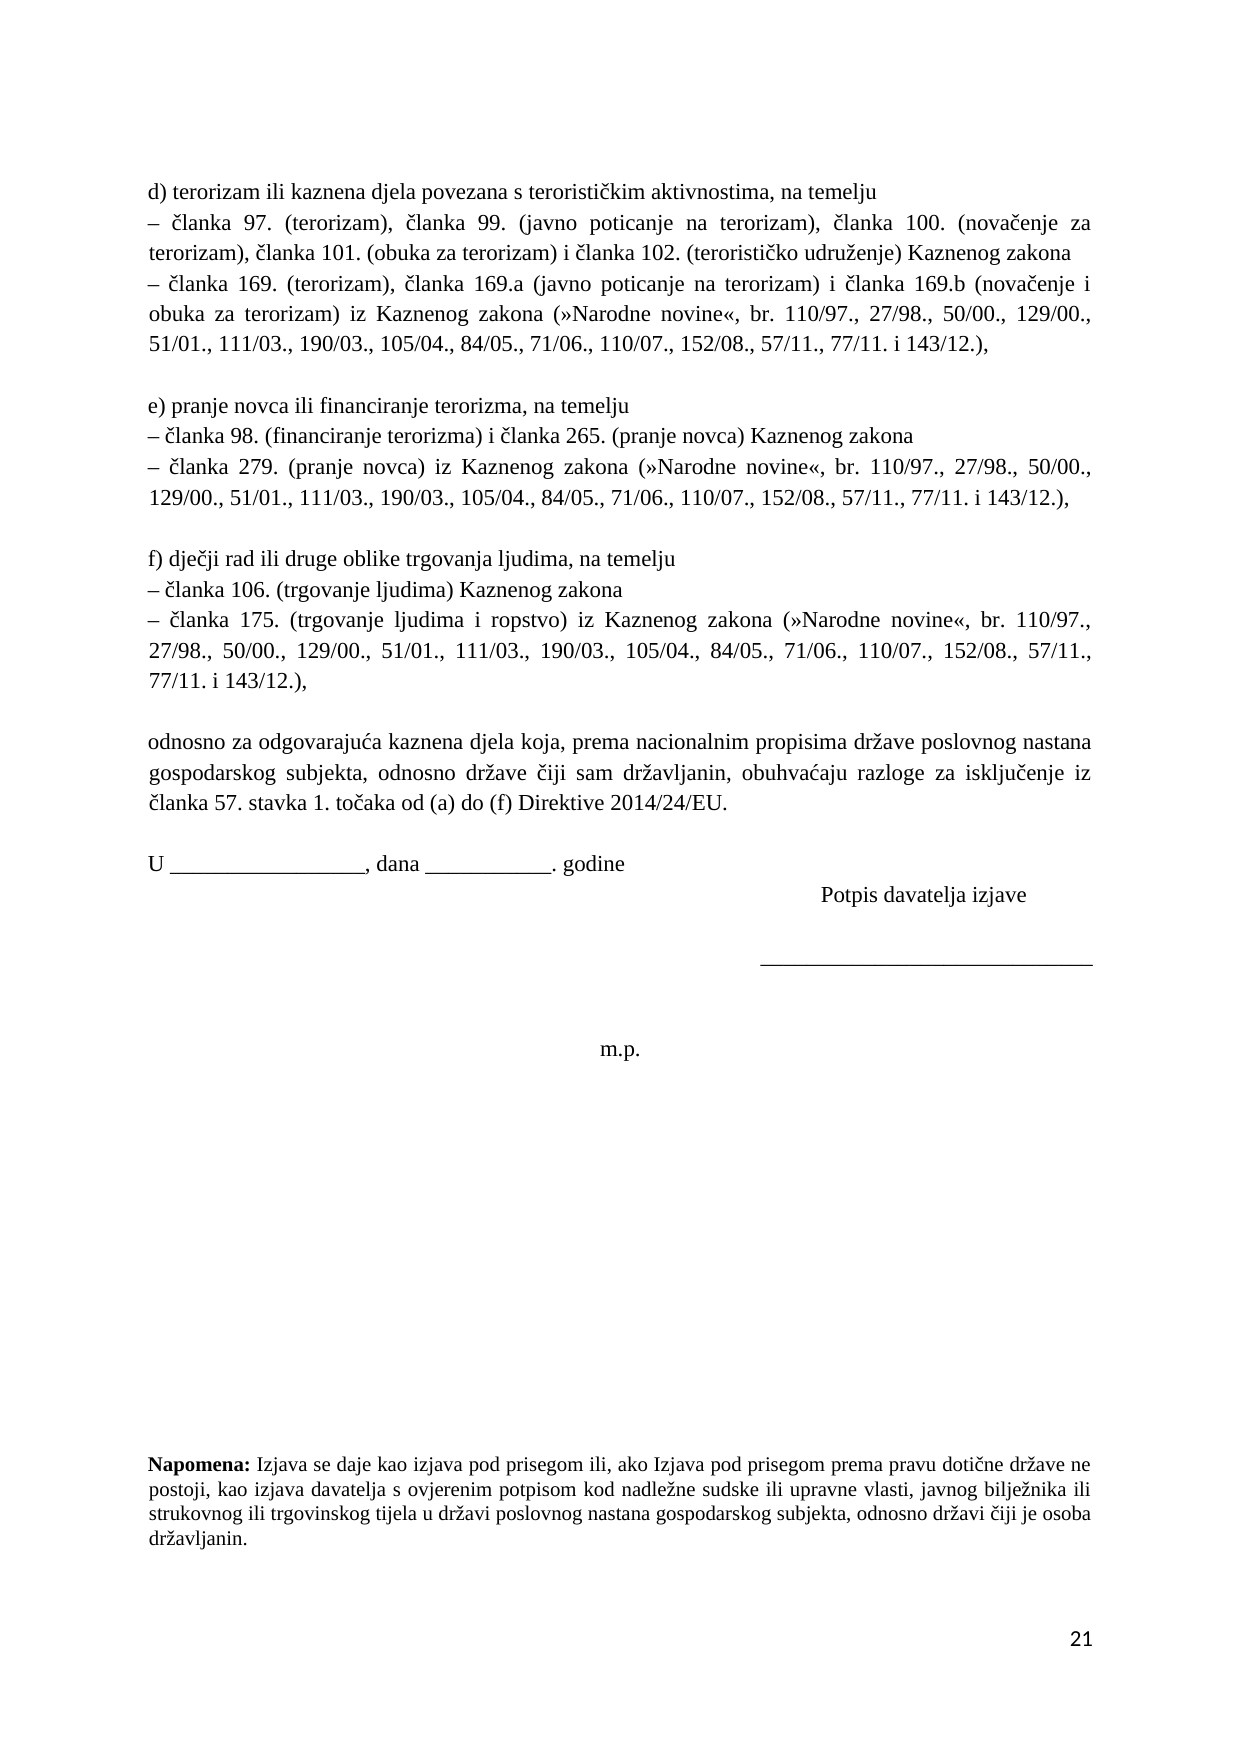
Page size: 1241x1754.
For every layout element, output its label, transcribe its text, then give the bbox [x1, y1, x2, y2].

text – članka 175. (trgovanje ljudima i ropstvo) iz Kaznenog zakona (»Narodne novine«, br. 110/97., 27/98., 50/00., 129/00., 51/01., 111/03., 190/03., 105/04., 84/05., 71/06., 110/07., 152/08., 57/11., 77/11. i 143/12.), [148, 606, 1093, 693]
text – članka 98. (financiranje terorizma) i članka 265. (pranje novca) Kaznenog zakona [148, 423, 1093, 449]
text _____________________________ [148, 942, 1093, 969]
text Napomena: Izjava se daje kao izjava pod prisegom ili, ako Izjava pod prisegom prema pravu dotične države ne postoji, kao izjava davatelja s ovjerenim potpisom kod nadležne sudske ili upravne vlasti, javnog bilježnika ili strukovnog ili trgovinskog tijela u državi poslovnog nastana gospodarskog subjekta, odnosno državi čiji je osoba državljanin. [148, 1452, 1093, 1550]
text – članka 279. (pranje novca) iz Kaznenog zakona (»Narodne novine«, br. 110/97., 27/98., 50/00., 129/00., 51/01., 111/03., 190/03., 105/04., 84/05., 71/06., 110/07., 152/08., 57/11., 77/11. i 143/12.), [148, 453, 1093, 510]
text – članka 169. (terorizam), članka 169.a (javno poticanje na terorizam) i članka 169.b (novačenje i obuka za terorizam) iz Kaznenog zakona (»Narodne novine«, br. 110/97., 27/98., 50/00., 129/00., 51/01., 111/03., 190/03., 105/04., 84/05., 71/06., 110/07., 152/08., 57/11., 77/11. i 143/12.), [148, 270, 1093, 357]
text e) pranje novca ili financiranje terorizma, na temelju [148, 392, 1093, 418]
text d) terorizam ili kaznena djela povezana s terorističkim aktivnostima, na temelju [148, 178, 1093, 205]
text m.p. [148, 1034, 1093, 1061]
text Potpis davatelja izjave [148, 881, 1093, 907]
text U _________________, dana ___________. godine [148, 850, 1093, 877]
text – članka 97. (terorizam), članka 99. (javno poticanje na terorizam), članka 100. (novačenje za terorizam), članka 101. (obuka za terorizam) i članka 102. (terorističko udruženje) Kaznenog zakona [148, 209, 1093, 266]
text odnosno za odgovarajuća kaznena djela koja, prema nacionalnim propisima države poslovnog nastana gospodarskog subjekta, odnosno države čiji sam državljanin, obuhvaćaju razloge za isključenje iz članka 57. stavka 1. točaka od (a) do (f) Direktive 2014/24/EU. [148, 728, 1093, 815]
text f) dječji rad ili druge oblike trgovanja ljudima, na temelju [148, 545, 1093, 571]
text – članka 106. (trgovanje ljudima) Kaznenog zakona [148, 576, 1093, 602]
